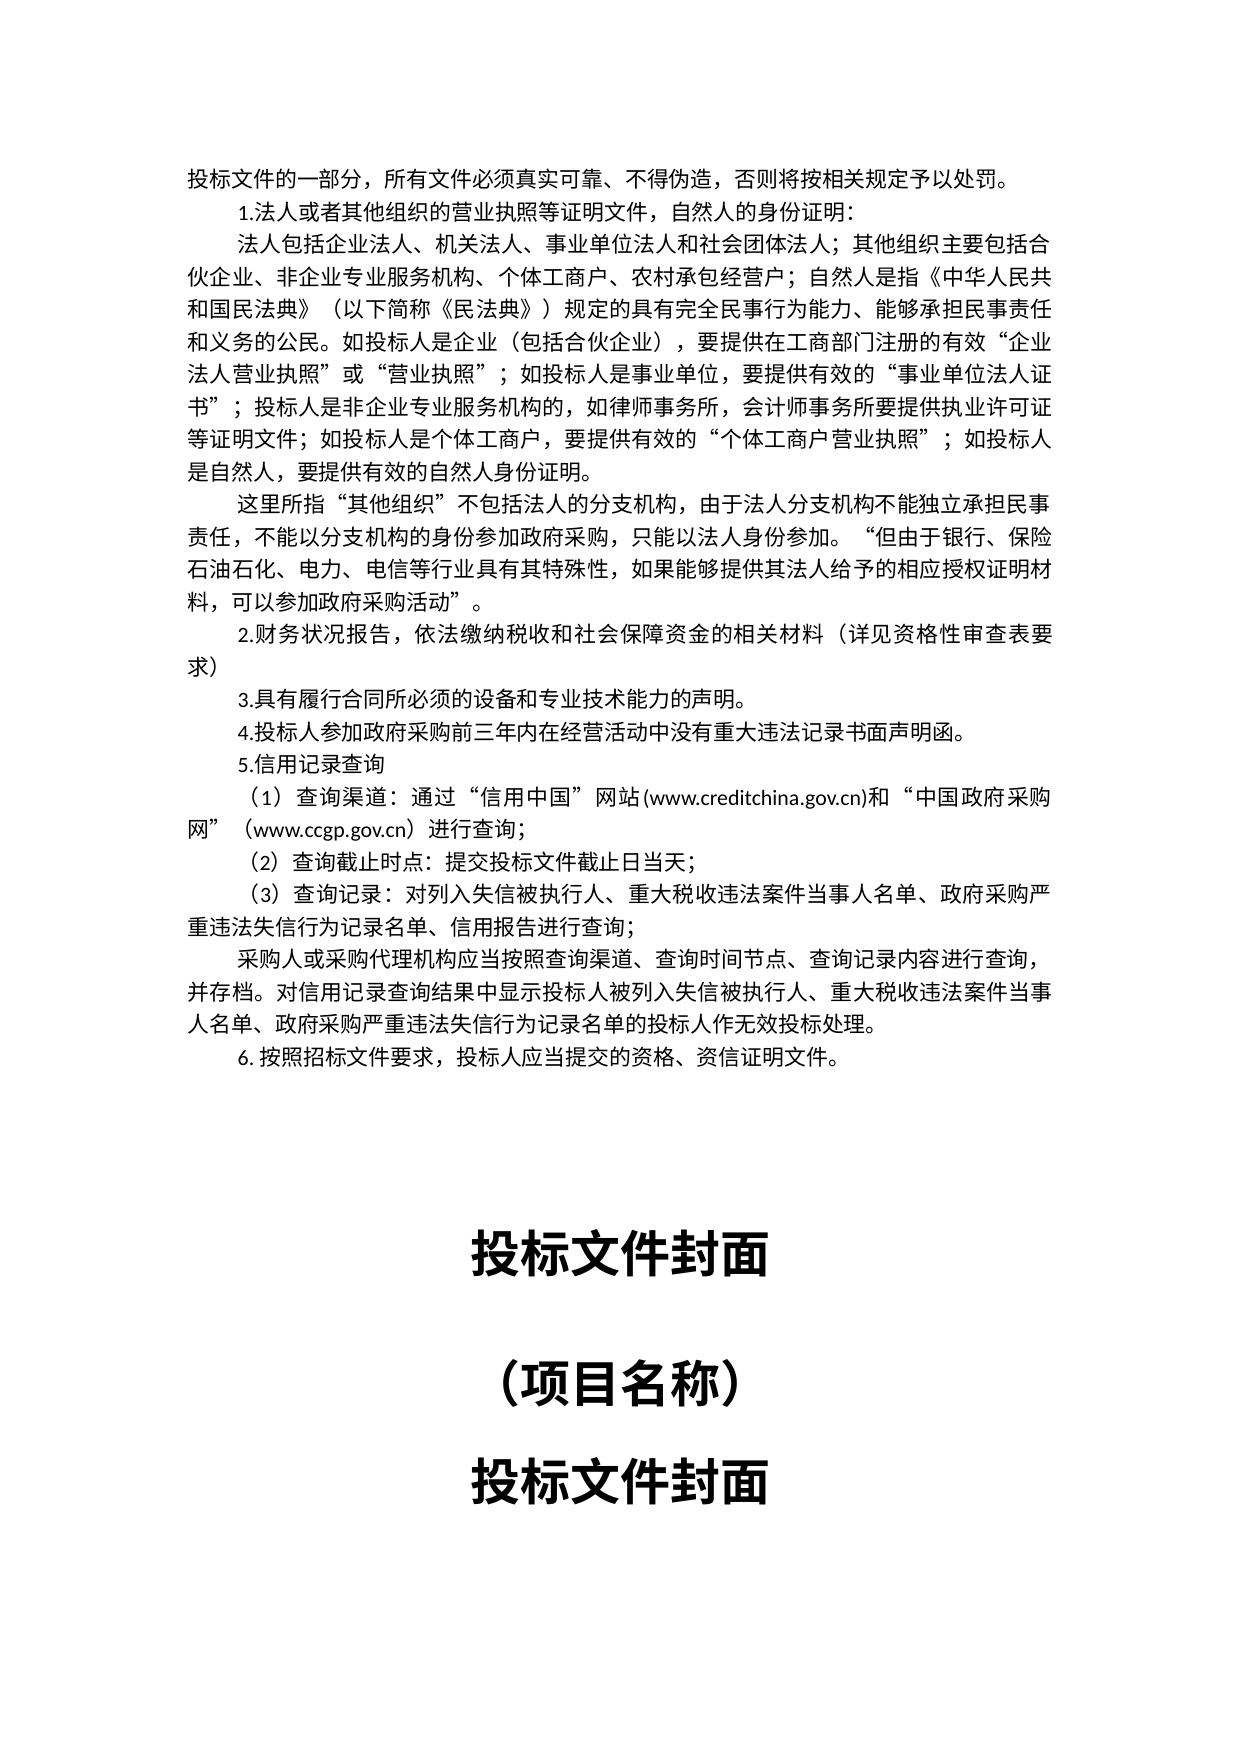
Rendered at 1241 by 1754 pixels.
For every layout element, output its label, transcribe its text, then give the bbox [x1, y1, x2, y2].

text 3.具有履行合同所必须的设备和专业技术能力的声明。 [187, 682, 1053, 714]
text （2）查询截止时点：提交投标文件截止日当天； [187, 844, 1053, 877]
text 投标文件封面 [187, 1202, 1053, 1299]
text 4.投标人参加政府采购前三年内在经营活动中没有重大违法记录书面声明函。 [187, 714, 1053, 747]
text 法人包括企业法人、机关法人、事业单位法人和社会团体法人；其他组织主要包括合伙企业、非企业专业服务机构、个体工商户、农村承包经营户；自然人是指《中华人民共和国民法典》（以下简称《民法典》）规定的具有完全民事行为能力、能够承担民事责任和义务的公民。如投标人是企业（包括合伙企业），要提供在工商部门注册的有效“企业法人营业执照”或“营业执照”；如投标人是事业单位，要提供有效的“事业单位法人证书”；投标人是非企业专业服务机构的，如律师事务所，会计师事务所要提供执业许可证等证明文件；如投标人是个体工商户，要提供有效的“个体工商户营业执照”；如投标人是自然人，要提供有效的自然人身份证明。 [187, 227, 1053, 487]
text 这里所指“其他组织”不包括法人的分支机构，由于法人分支机构不能独立承担民事责任，不能以分支机构的身份参加政府采购，只能以法人身份参加。“但由于银行、保险、石油石化、电力、电信等行业具有其特殊性，如果能够提供其法人给予的相应授权证明材料，可以参加政府采购活动”。 [187, 487, 1053, 617]
text 1.法人或者其他组织的营业执照等证明文件，自然人的身份证明： [187, 194, 1053, 227]
text 采购人或采购代理机构应当按照查询渠道、查询时间节点、查询记录内容进行查询，并存档。对信用记录查询结果中显示投标人被列入失信被执行人、重大税收违法案件当事人名单、政府采购严重违法失信行为记录名单的投标人作无效投标处理。 [187, 942, 1053, 1039]
text （3）查询记录：对列入失信被执行人、重大税收违法案件当事人名单、政府采购严重违法失信行为记录名单、信用报告进行查询； [187, 877, 1053, 942]
text 投标文件封面 [187, 1429, 1053, 1527]
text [187, 162, 1053, 194]
text 6. 按照招标文件要求，投标人应当提交的资格、资信证明文件。 [187, 1039, 1053, 1072]
text （1）查询渠道：通过“信用中国”网站(www.creditchina.gov.cn)和“中国政府采购网”（www.ccgp.gov.cn）进行查询； [187, 779, 1053, 844]
text 5.信用记录查询 [187, 747, 1053, 779]
text 2.财务状况报告，依法缴纳税收和社会保障资金的相关材料（详见资格性审查表要求） [187, 617, 1053, 682]
text （项目名称） [187, 1332, 1053, 1429]
